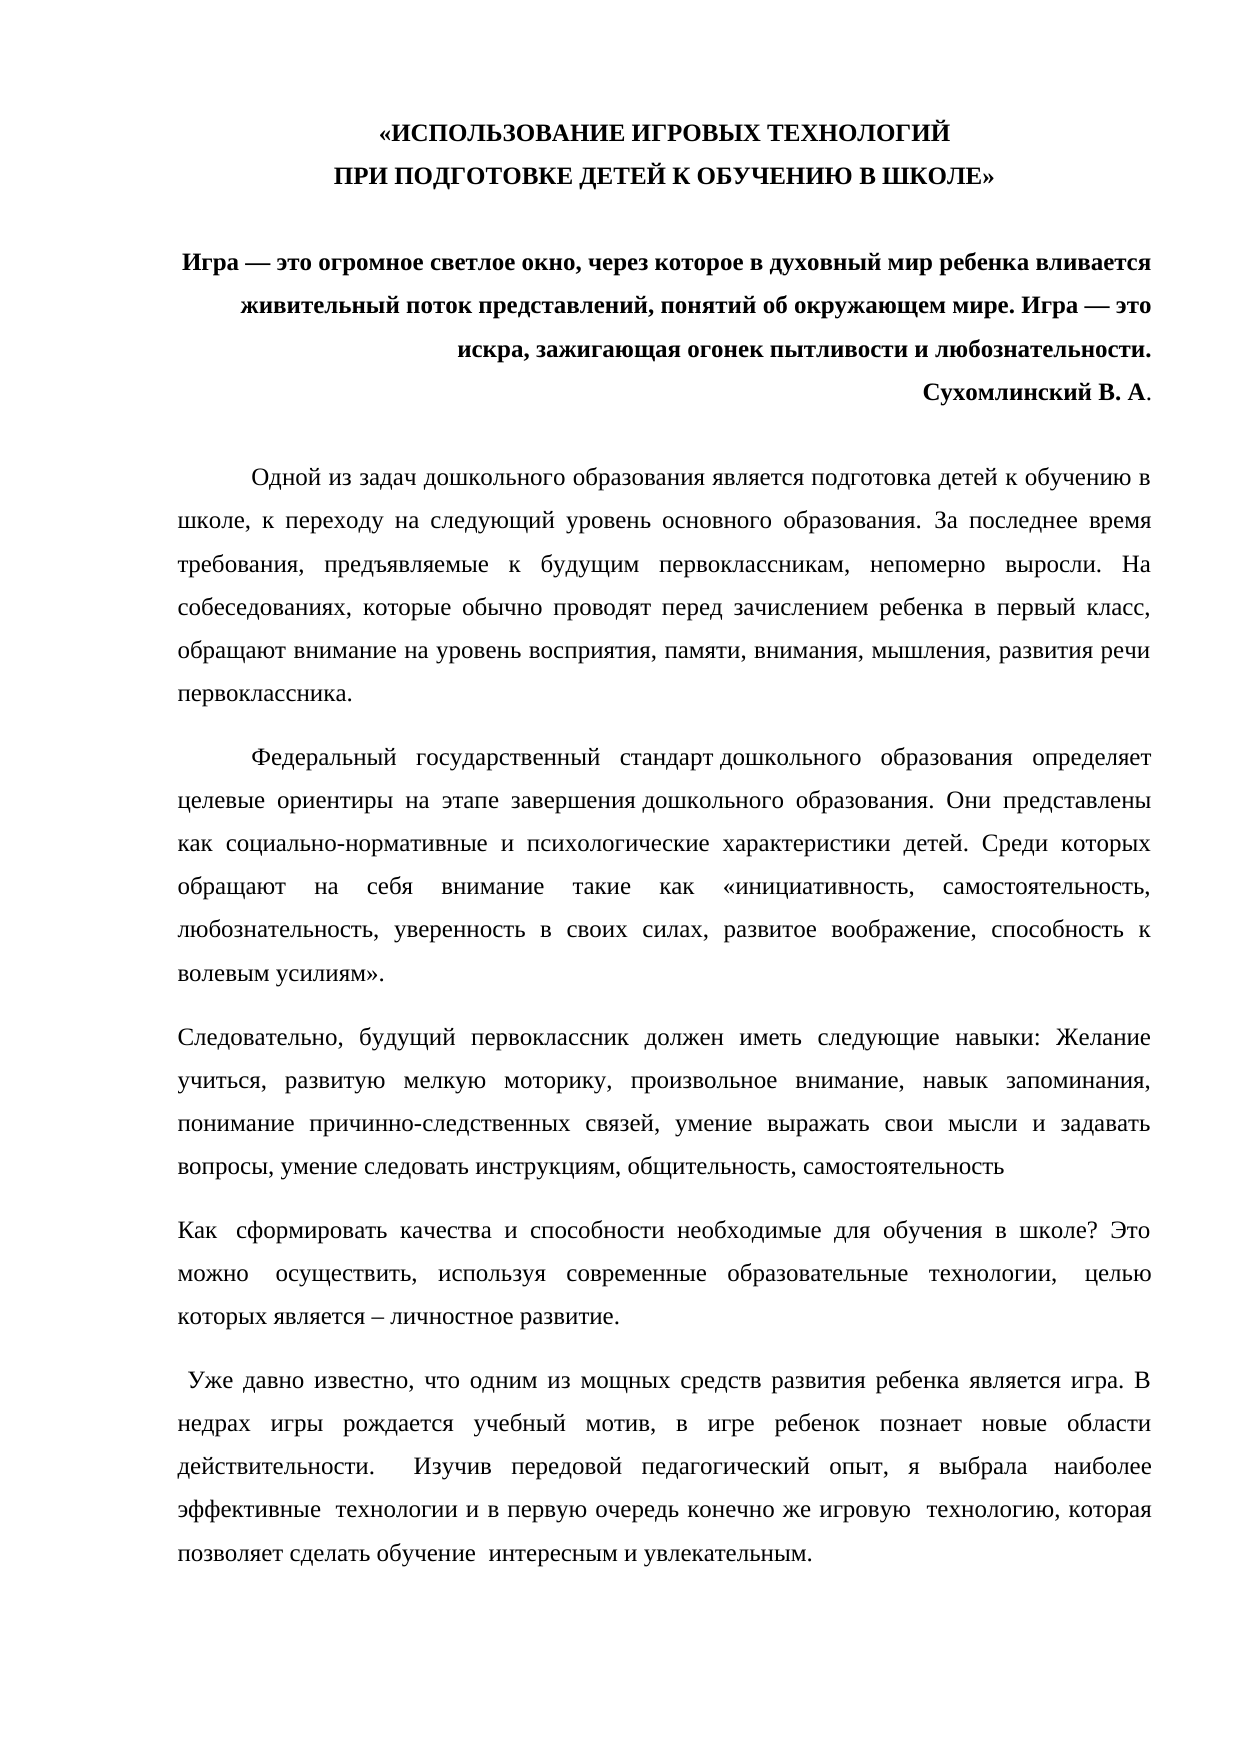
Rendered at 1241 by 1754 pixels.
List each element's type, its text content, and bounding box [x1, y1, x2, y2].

text Сухомлинский В. А. [177, 377, 1152, 406]
text Федеральный государственный стандарт дошкольного образования определяет целевые ориентиры на этапе завершения дошкольного образования. Они представлены как социально-нормативные и психологические характеристики детей. Среди которых обращают на себя внимание такие как «инициативность, самостоятельность, любознательность, уверенность в своих силах, развитое воображение, способность к волевым усилиям». [177, 742, 1152, 986]
text Одной из задач дошкольного образования является подготовка детей к обучению в школе, к переходу на следующий уровень основного образования. За последнее время требования, предъявляемые к будущим первоклассникам, непомерно выросли. На собеседованиях, которые обычно проводят перед зачислением ребенка в первый класс, обращают внимание на уровень восприятия, памяти, внимания, мышления, развития речи первоклассника. [177, 462, 1152, 707]
text «ИСПОЛЬЗОВАНИЕ ИГРОВЫХ ТЕХНОЛОГИЙ [177, 118, 1152, 147]
text Уже давно известно, что одним из мощных средств развития ребенка является игра. В недрах игры рождается учебный мотив, в игре ребенок познает новые области действительности. Изучив передовой педагогический опыт, я выбрала наиболее эффективные технологии и в первую очередь конечно же игровую технологию, которая позволяет сделать обучение интересным и увлекательным. [177, 1365, 1152, 1566]
text Как сформировать качества и способности необходимые для обучения в школе? Это можно осуществить, используя современные образовательные технологии, целью которых является – личностное развитие. [177, 1215, 1152, 1330]
text Следовательно, будущий первоклассник должен иметь следующие навыки: Желание учиться, развитую мелкую моторику, произвольное внимание, навык запоминания, понимание причинно-следственных связей, умение выражать свои мысли и задавать вопросы, умение следовать инструкциям, общительность, самостоятельность [177, 1022, 1152, 1180]
text Игра — это огромное светлое окно, через которое в духовный мир ребенка вливается живительный поток представлений, понятий об окружающем мире. Игра — это искра, зажигающая огонек пытливости и любознательности. [177, 247, 1152, 362]
text ПРИ ПОДГОТОВКЕ ДЕТЕЙ К ОБУЧЕНИЮ В ШКОЛЕ» [177, 161, 1152, 190]
